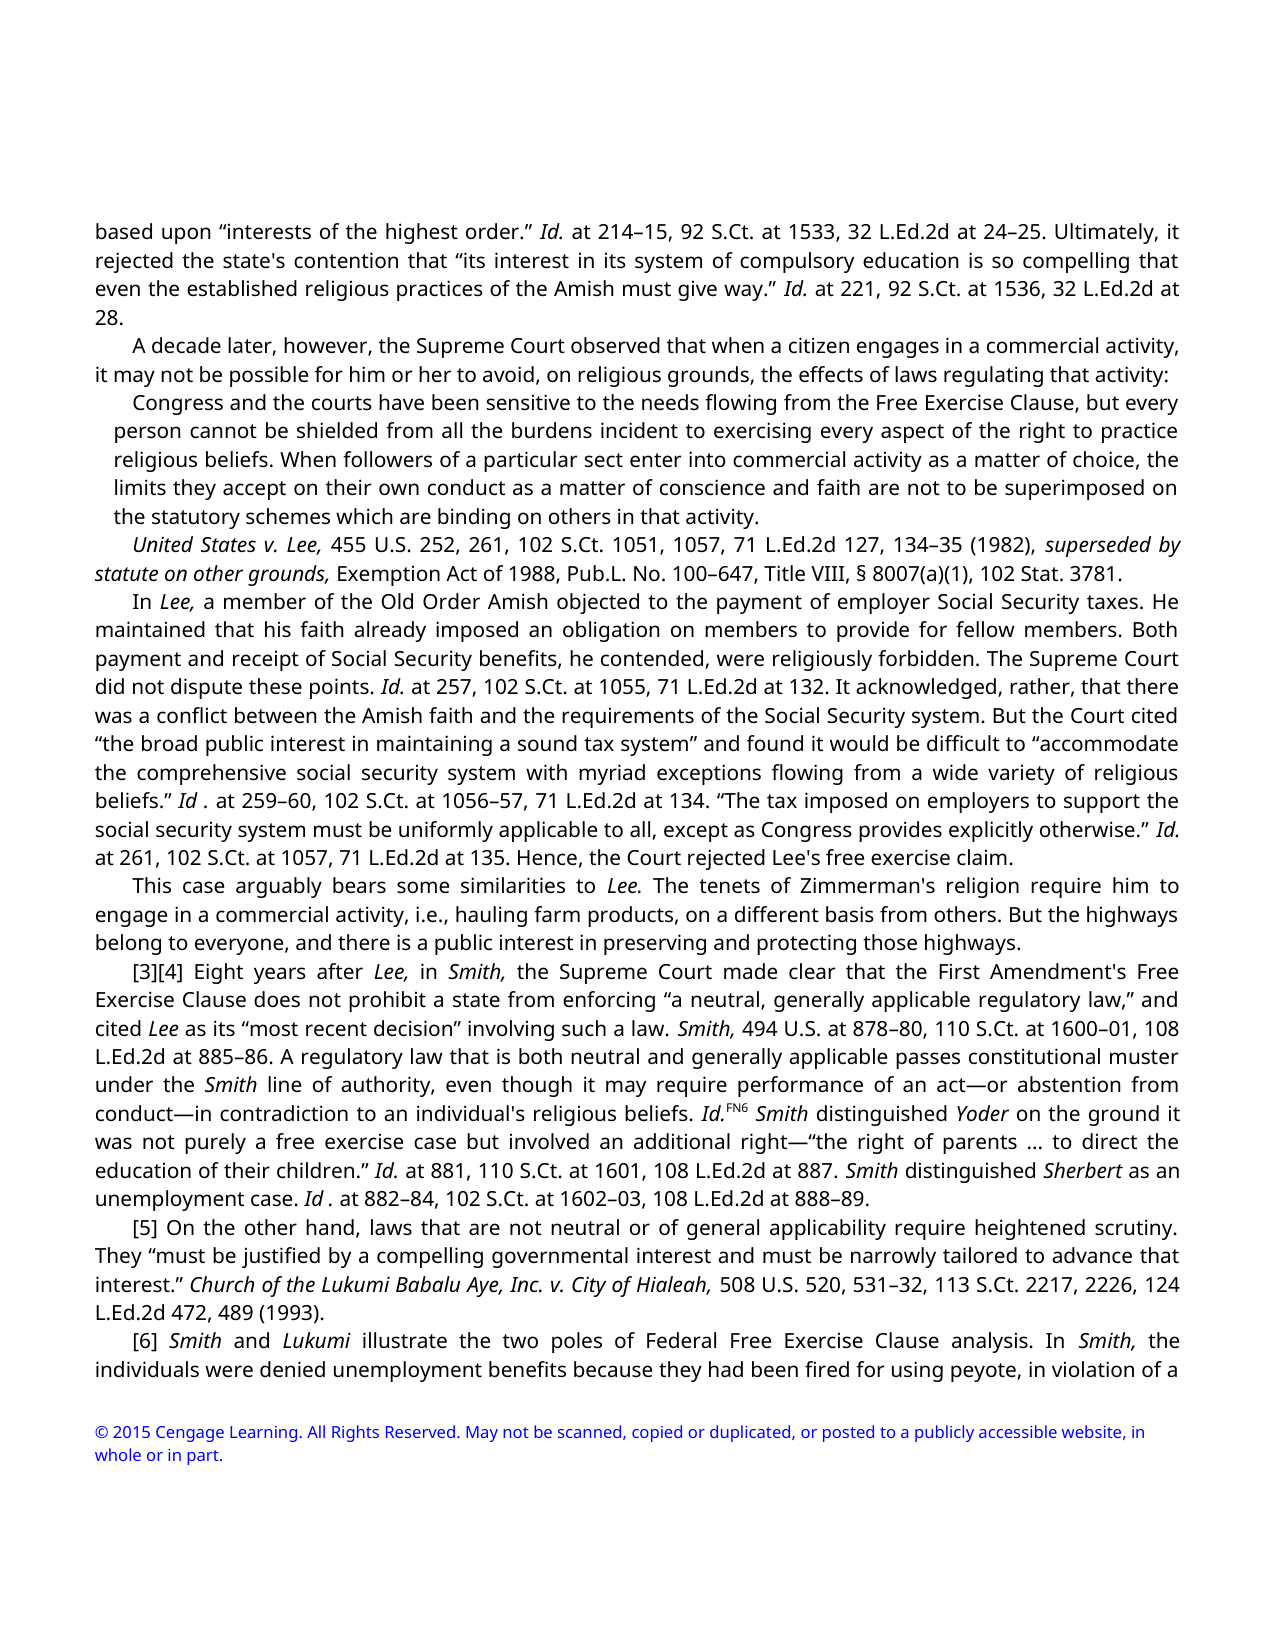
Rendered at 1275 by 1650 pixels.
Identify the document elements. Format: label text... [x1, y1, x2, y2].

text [94, 1327, 1181, 1383]
text A decade later, however, the Supreme Court observed that when a citizen engages in a commercial activity, it may not be possible for him or her to avoid, on religious grounds, the effects of laws regulating that activity: [94, 331, 1181, 388]
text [94, 217, 1181, 331]
text This case arguably bears some similarities to Lee. The tenets of Zimmerman's religion require him to engage in a commercial activity, i.e., hauling farm products, on a different basis from others. But the highways belong to everyone, and there is a public interest in preserving and protecting those highways. [94, 872, 1181, 957]
text Congress and the courts have been sensitive to the needs flowing from the Free Exercise Clause, but every person cannot be shielded from all the burdens incident to exercising every aspect of the right to practice religious beliefs. When followers of a particular sect enter into commercial activity as a matter of choice, the limits they accept on their own conduct as a matter of conscience and faith are not to be superimposed on the statutory schemes which are binding on others in that activity. [113, 388, 1181, 530]
text United States v. Lee, 455 U.S. 252, 261, 102 S.Ct. 1051, 1057, 71 L.Ed.2d 127, 134–35 (1982), superseded by statute on other grounds, Exemption Act of 1988, Pub.L. No. 100–647, Title VIII, § 8007(a)(1), 102 Stat. 3781. [94, 530, 1181, 587]
text In Lee, a member of the Old Order Amish objected to the payment of employer Social Security taxes. He maintained that his faith already imposed an obligation on members to provide for fellow members. Both payment and receipt of Social Security benefits, he contended, were religiously forbidden. The Supreme Court did not dispute these points. Id. at 257, 102 S.Ct. at 1055, 71 L.Ed.2d at 132. It acknowledged, rather, that there was a conflict between the Amish faith and the requirements of the Social Security system. But the Court cited “the broad public interest in maintaining a sound tax system” and found it would be difficult to “accommodate the comprehensive social security system with myriad exceptions flowing from a wide variety of religious beliefs.” Id . at 259–60, 102 S.Ct. at 1056–57, 71 L.Ed.2d at 134. “The tax imposed on employers to support the social security system must be uniformly applicable to all, except as Congress provides explicitly otherwise.” Id. at 261, 102 S.Ct. at 1057, 71 L.Ed.2d at 135. Hence, the Court rejected Lee's free exercise claim. [94, 587, 1181, 872]
text [3][4] Eight years after Lee, in Smith, the Supreme Court made clear that the First Amendment's Free Exercise Clause does not prohibit a state from enforcing “a neutral, generally applicable regulatory law,” and cited Lee as its “most recent decision” involving such a law. Smith, 494 U.S. at 878–80, 110 S.Ct. at 1600–01, 108 L.Ed.2d at 885–86. A regulatory law that is both neutral and generally applicable passes constitutional muster under the Smith line of authority, even though it may require performance of an act—or abstention from conduct—in contradiction to an individual's religious beliefs. Id.FN6 Smith distinguished Yoder on the ground it was not purely a free exercise case but involved an additional right—“the right of parents ... to direct the education of their children.” Id. at 881, 110 S.Ct. at 1601, 108 L.Ed.2d at 887. Smith distinguished Sherbert as an unemployment case. Id . at 882–84, 102 S.Ct. at 1602–03, 108 L.Ed.2d at 888–89. [94, 957, 1181, 1213]
text [5] On the other hand, laws that are not neutral or of general applicability require heightened scrutiny. They “must be justified by a compelling governmental interest and must be narrowly tailored to advance that interest.” Church of the Lukumi Babalu Aye, Inc. v. City of Hialeah, 508 U.S. 520, 531–32, 113 S.Ct. 2217, 2226, 124 L.Ed.2d 472, 489 (1993). [94, 1213, 1181, 1327]
